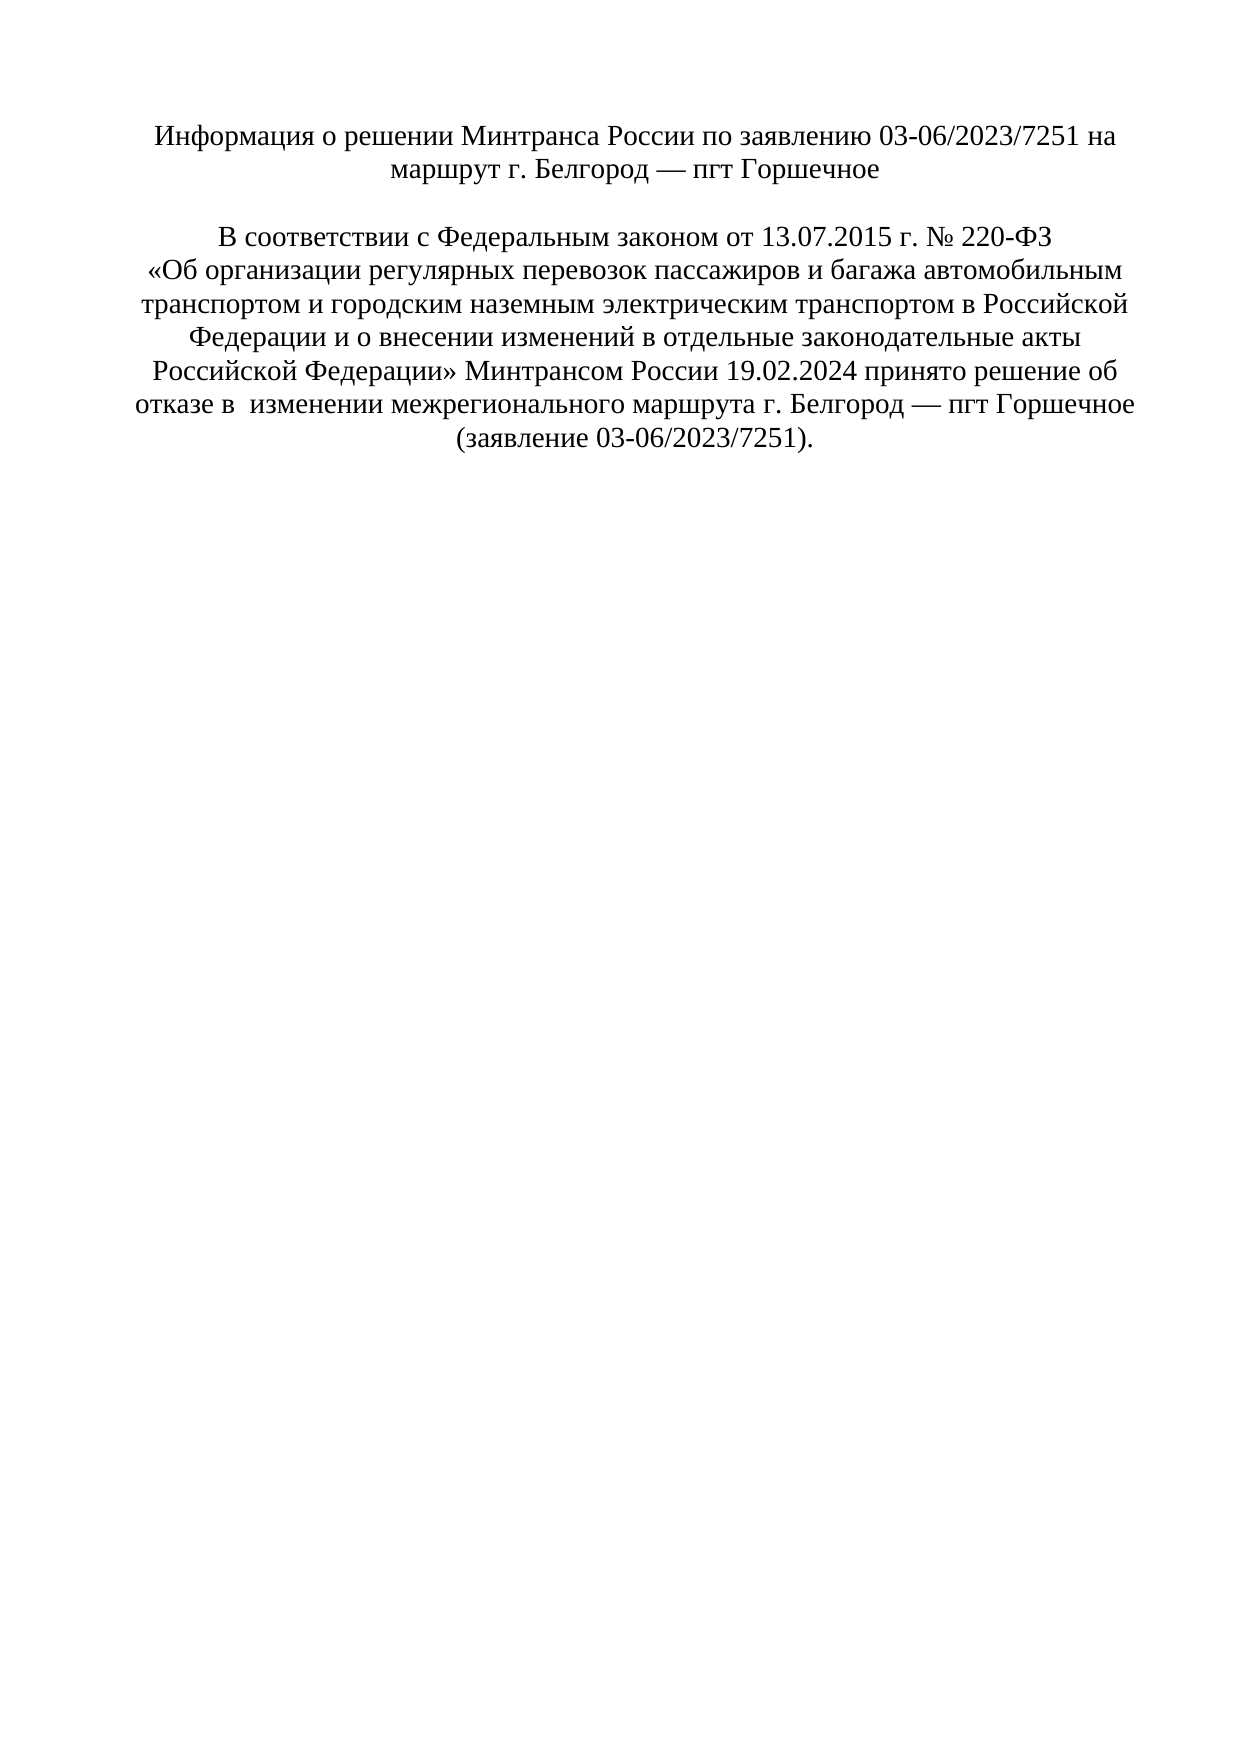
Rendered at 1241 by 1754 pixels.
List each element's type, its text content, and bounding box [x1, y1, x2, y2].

text Информация о решении Минтранса России по заявлению 03-06/2023/7251 на маршрут г. Белгород — пгт Горшечное [118, 118, 1152, 185]
text В соответствии с Федеральным законом от 13.07.2015 г. № 220-ФЗ «Об организации регулярных перевозок пассажиров и багажа автомобильным транспортом и городским наземным электрическим транспортом в Российской Федерации и о внесении изменений в отдельные законодательные акты Российской Федерации» Минтрансом России 19.02.2024 принято решение об отказе в изменении межрегионального маршрута г. Белгород — пгт Горшечное (заявление 03-06/2023/7251). [118, 219, 1152, 453]
